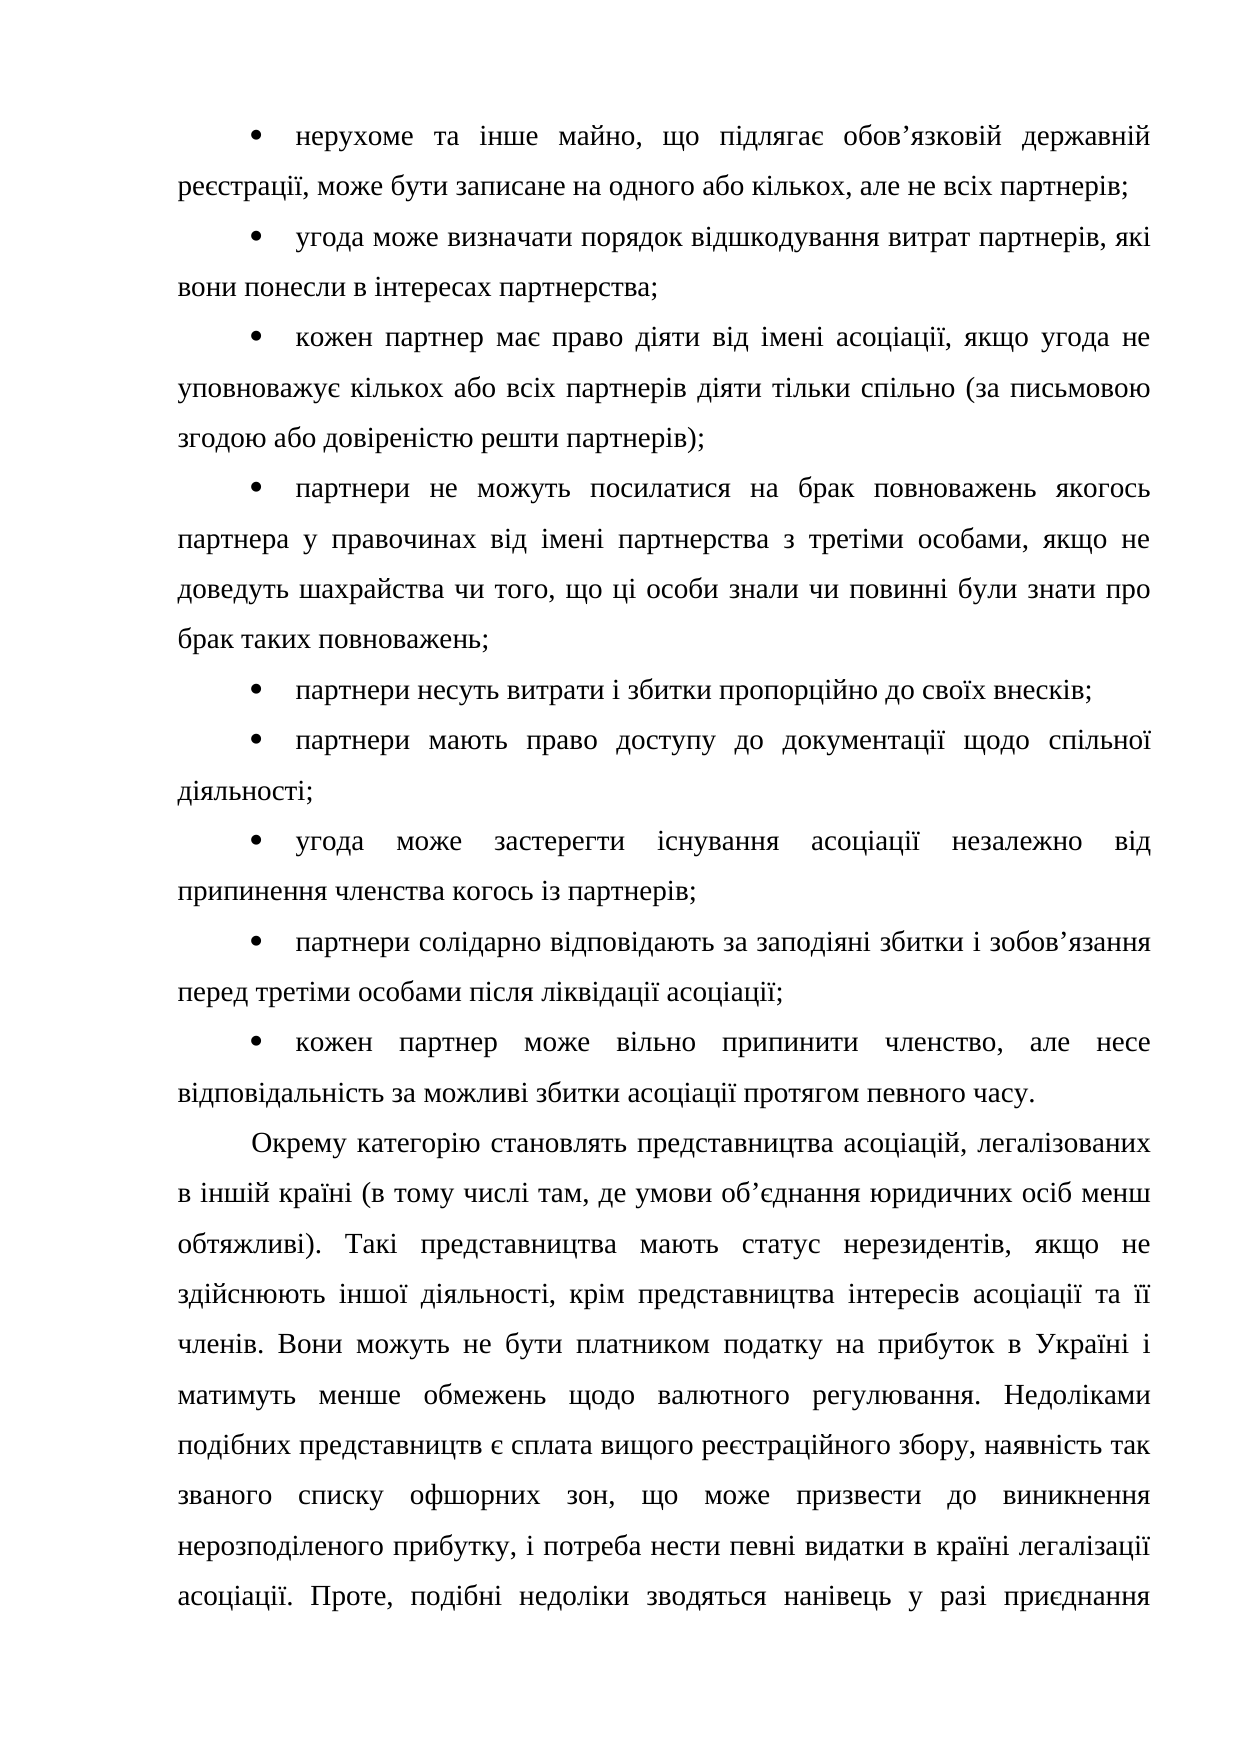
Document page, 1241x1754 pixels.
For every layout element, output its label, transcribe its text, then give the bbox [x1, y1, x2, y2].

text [177, 1125, 1152, 1612]
list угода може визначати порядок відшкодування витрат партнерів, які вони понесли в інтересах партнерства; [177, 219, 1152, 303]
list партнери не можуть посилатися на брак повноважень якогось партнера у правочинах від імені партнерства з третіми особами, якщо не доведуть шахрайства чи того, що ці особи знали чи повинні були знати про брак таких повноважень; [177, 471, 1152, 655]
list нерухоме та інше майно, що підлягає обов’язковій державній реєстрації, може бути записане на одного або кількох, але не всіх партнерів; [177, 118, 1152, 202]
list угода може застерегти існування асоціації незалежно від припинення членства когось із партнерів; [177, 823, 1152, 907]
list кожен партнер може вільно припинити членство, але несе відповідальність за можливі збитки асоціації протягом певного часу. [177, 1024, 1152, 1108]
list кожен партнер має право діяти від імені асоціації, якщо угода не уповноважує кількох або всіх партнерів діяти тільки спільно (за письмовою згодою або довіреністю решти партнерів); [177, 319, 1152, 454]
list партнери мають право доступу до документації щодо спільної діяльності; [177, 722, 1152, 806]
list партнери несуть витрати і збитки пропорційно до своїх внесків; [177, 672, 1152, 706]
list партнери солідарно відповідають за заподіяні збитки і зобов’язання перед третіми особами після ліквідації асоціації; [177, 924, 1152, 1008]
